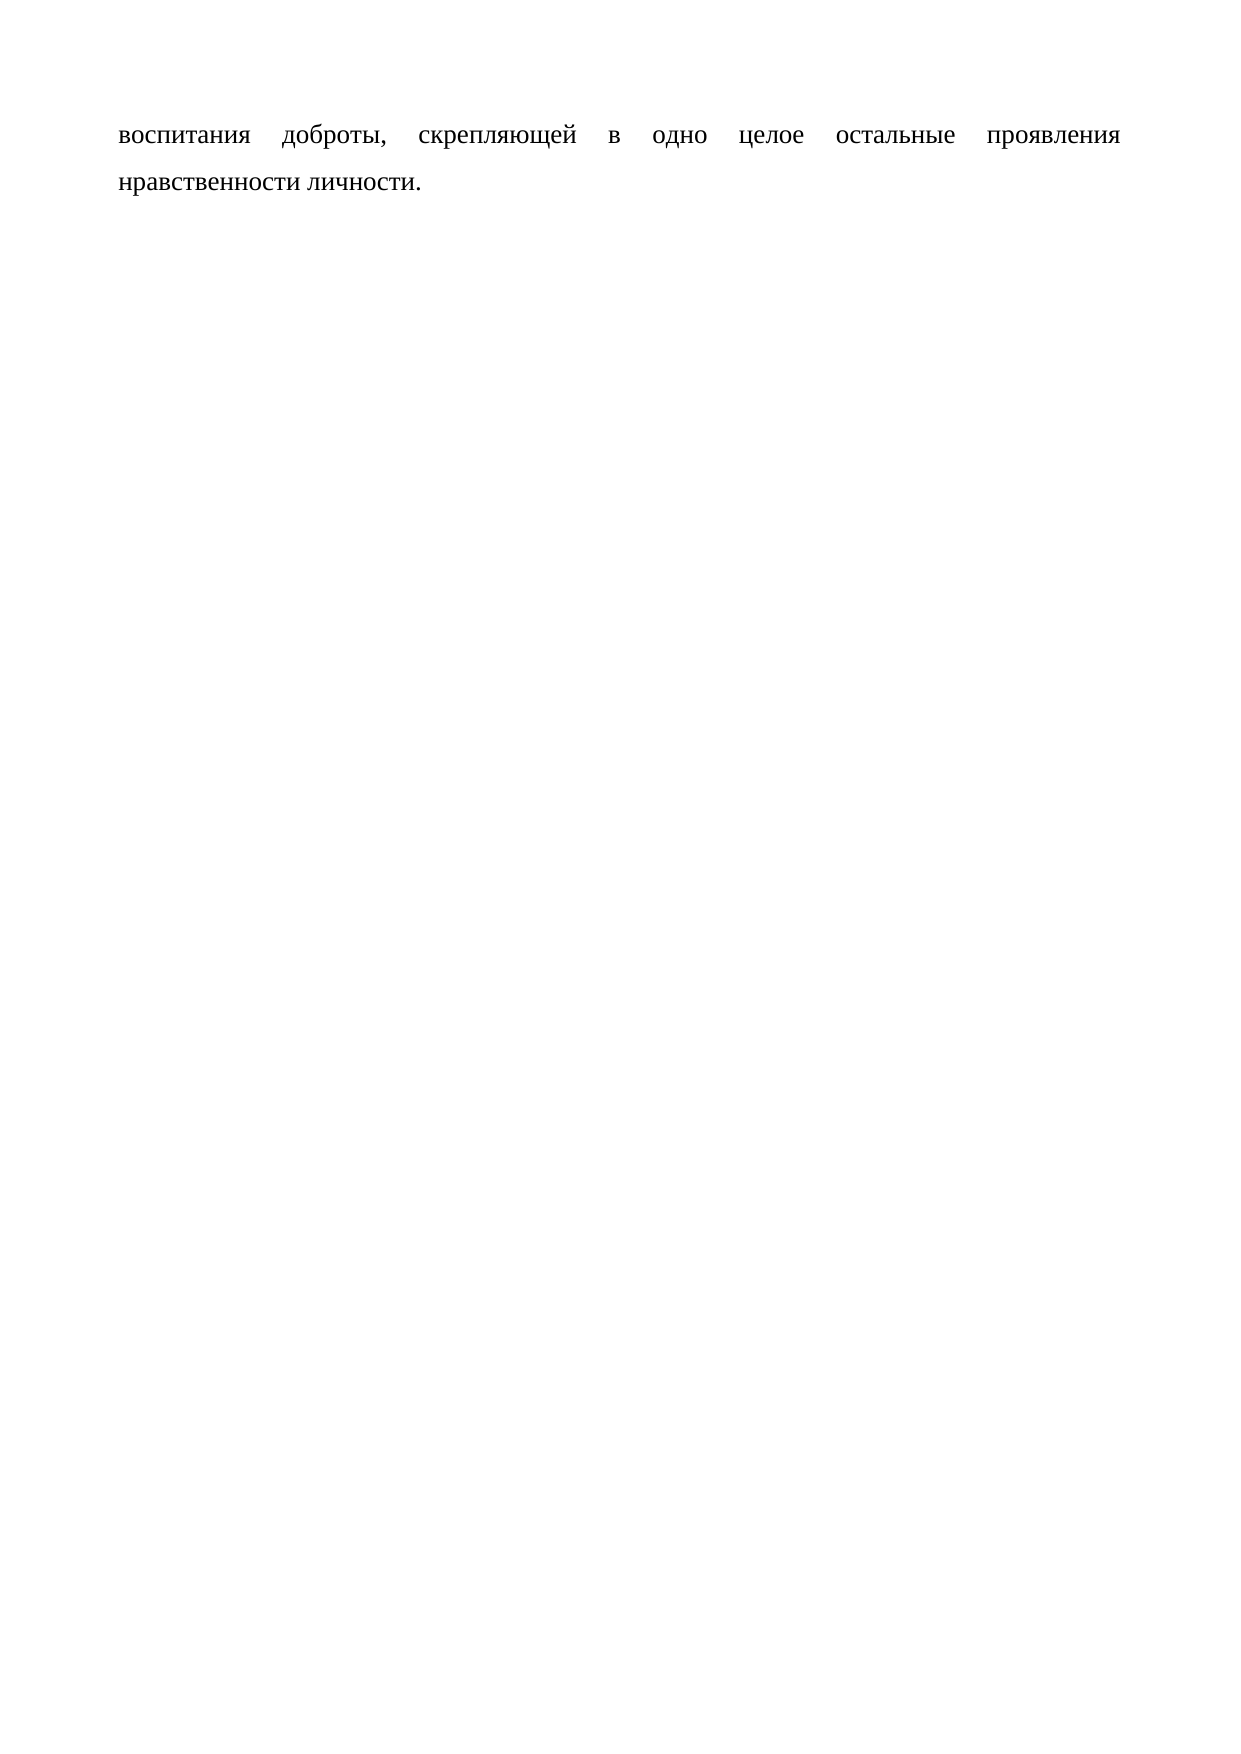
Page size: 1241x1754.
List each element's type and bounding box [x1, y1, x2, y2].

text [118, 118, 1122, 196]
